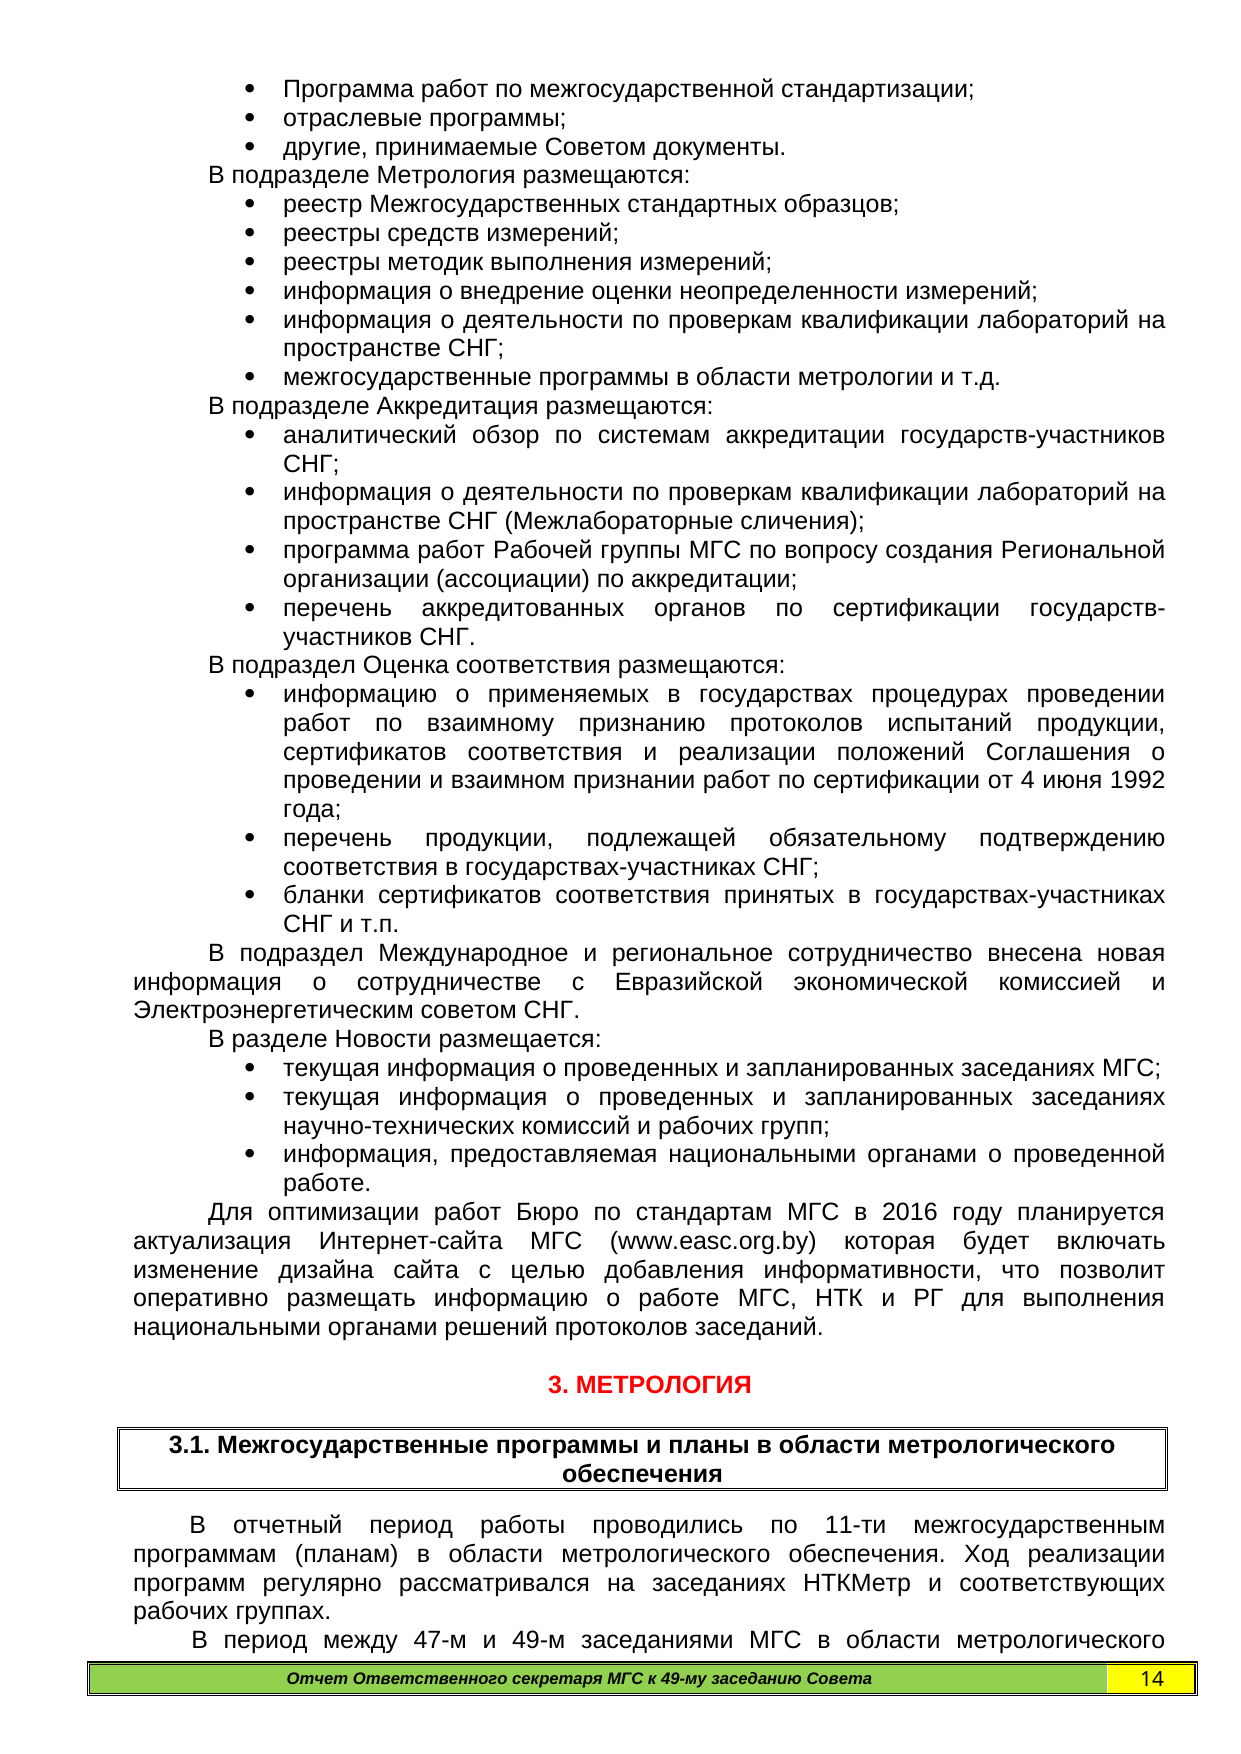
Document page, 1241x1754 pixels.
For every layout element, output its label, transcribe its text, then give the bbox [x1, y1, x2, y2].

list Программа работ по межгосударственной стандартизации; [245, 74, 1166, 103]
table_header 3.1. Межгосударственные программы и планы в области метрологического обеспечения [120, 1430, 1165, 1488]
text В разделе Новости размещается: [133, 1024, 1166, 1053]
text 3. МЕТРОЛОГИЯ [133, 1369, 1166, 1398]
list информация, предоставляемая национальными органами о проведенной работе. [245, 1139, 1166, 1197]
list бланки сертификатов соответствия принятых в государствах-участниках СНГ и т.п. [245, 880, 1166, 938]
list другие, принимаемые Советом документы. [245, 132, 1166, 160]
list информация о деятельности по проверкам квалификации лабораторий на пространстве СНГ; [245, 304, 1166, 362]
list программа работ Рабочей группы МГС по вопросу создания Региональной организации (ассоциации) по аккредитации; [245, 535, 1166, 593]
list информацию о применяемых в государствах процедурах проведении работ по взаимному признанию протоколов испытаний продукции, сертификатов соответствия и реализации положений Соглашения о проведении и взаимном признании работ по сертификации от 4 июня 1992 года; [245, 679, 1166, 823]
text В подраздел Международное и региональное сотрудничество внесена новая информация о сотрудничестве с Евразийской экономической комиссией и Электроэнергетическим советом СНГ. [133, 938, 1166, 1024]
text В подразделе Аккредитация размещаются: [133, 391, 1166, 420]
list перечень продукции, подлежащей обязательному подтверждению соответствия в государствах-участниках СНГ; [245, 823, 1166, 880]
list отраслевые программы; [245, 103, 1166, 132]
list информация о внедрение оценки неопределенности измерений; [245, 276, 1166, 304]
list реестр Межгосударственных стандартных образцов; [245, 189, 1166, 218]
list перечень аккредитованных органов по сертификации государств-участников СНГ. [245, 593, 1166, 650]
text Для оптимизации работ Бюро по стандартам МГС в 2016 году планируется актуализация Интернет-сайта МГС (www.easc.org.by) которая будет включать изменение дизайна сайта с целью добавления информативности, что позволит оперативно размещать информацию о работе МГС, НТК и РГ для выполнения национальными органами решений протоколов заседаний. [133, 1197, 1166, 1341]
text В отчетный период работы проводились по 11-ти межгосударственным программам (планам) в области метрологического обеспечения. Ход реализации программ регулярно рассматривался на заседаниях НТКМетр и соответствующих рабочих группах. [133, 1510, 1166, 1625]
list текущая информация о проведенных и запланированных заседаниях научно-технических комиссий и рабочих групп; [245, 1082, 1166, 1139]
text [133, 1625, 1166, 1654]
list информация о деятельности по проверкам квалификации лабораторий на пространстве СНГ (Межлабораторные сличения); [245, 477, 1166, 535]
list аналитический обзор по системам аккредитации государств-участников СНГ; [245, 420, 1166, 477]
text В подразделе Метрология размещаются: [133, 160, 1166, 189]
list межгосударственные программы в области метрологии и т.д. [245, 362, 1166, 391]
list реестры методик выполнения измерений; [245, 247, 1166, 276]
text В подраздел Оценка соответствия размещаются: [133, 650, 1166, 679]
list текущая информация о проведенных и запланированных заседаниях МГС; [245, 1053, 1166, 1082]
list реестры средств измерений; [245, 218, 1166, 247]
